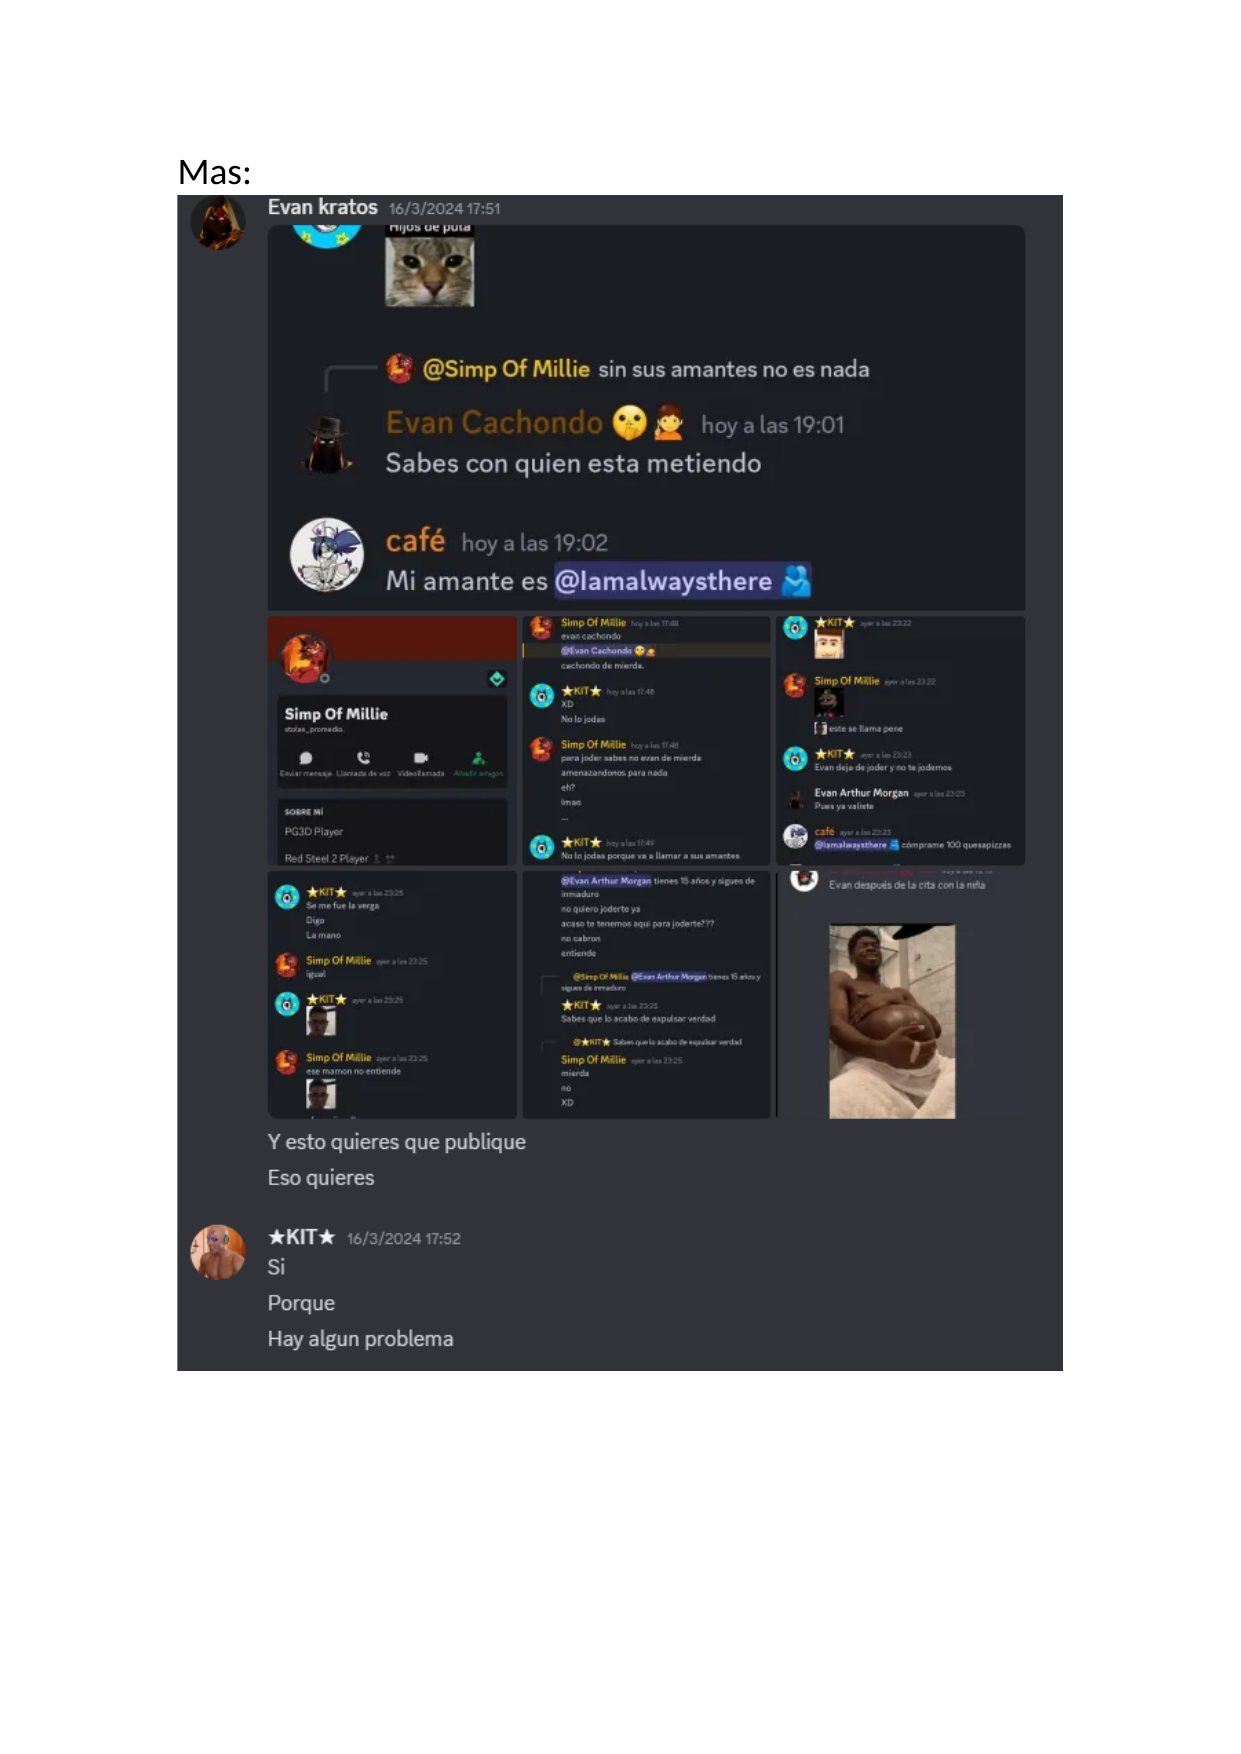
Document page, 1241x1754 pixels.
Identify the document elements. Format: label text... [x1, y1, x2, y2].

picture [177, 195, 1063, 1371]
text Mas: [177, 148, 1063, 195]
